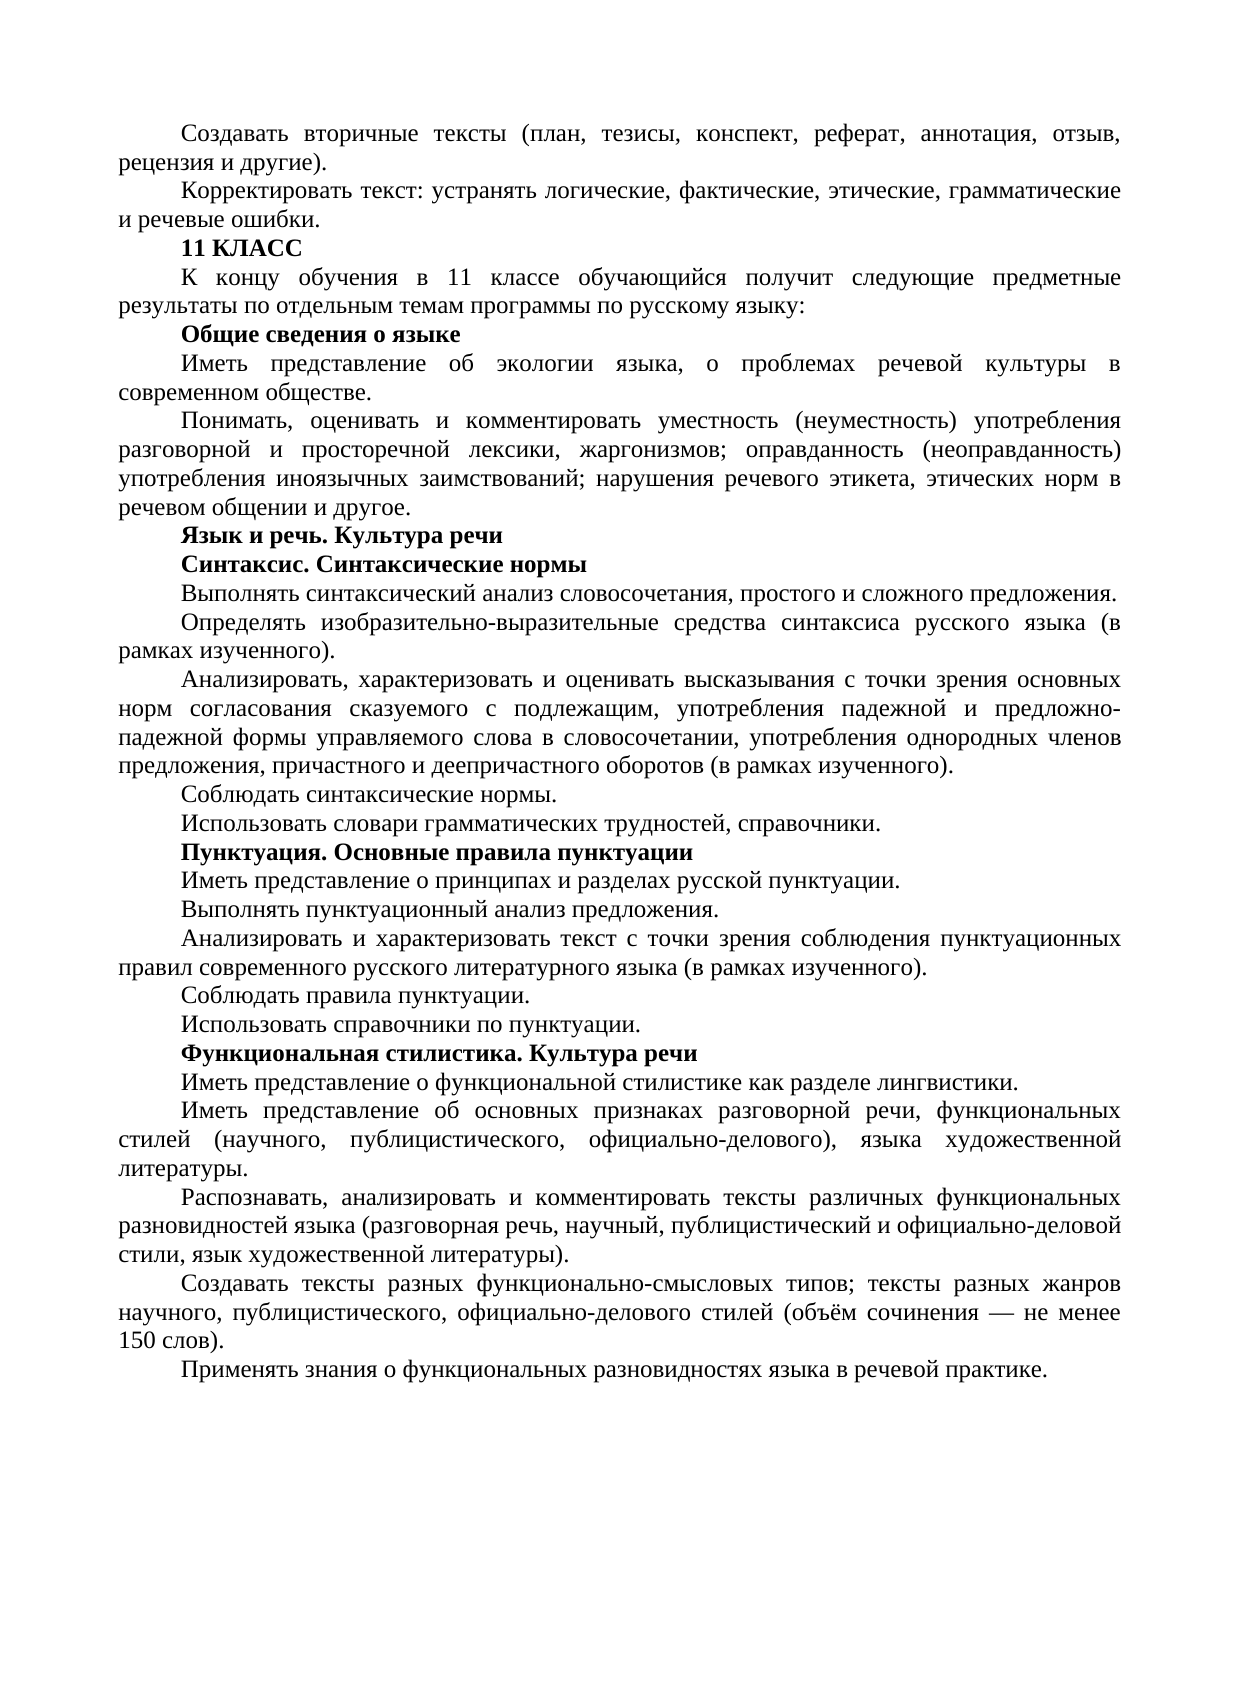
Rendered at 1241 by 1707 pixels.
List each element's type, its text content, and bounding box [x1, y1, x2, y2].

text Анализировать, характеризовать и оценивать высказывания с точки зрения основных норм согласования сказуемого с подлежащим, употребления падежной и предложно-падежной формы управляемого слова в словосочетании, употребления однородных членов предложения, причастного и деепричастного оборотов (в рамках изученного). [118, 664, 1122, 779]
text Иметь представление об экологии языка, о проблемах речевой культуры в современном обществе. [118, 348, 1122, 406]
text 11 КЛАСС [118, 233, 1122, 262]
text Общие сведения о языке [118, 319, 1122, 348]
text Распознавать, анализировать и комментировать тексты различных функциональных разновидностей языка (разговорная речь, научный, публицистический и официально-деловой стили, язык художественной литературы). [118, 1182, 1122, 1268]
text Иметь представление о принципах и разделах русской пунктуации. [118, 866, 1122, 894]
text Иметь представление о функциональной стилистике как разделе лингвистики. [118, 1067, 1122, 1096]
text Иметь представление об основных признаках разговорной речи, функциональных стилей (научного, публицистического, официально-делового), языка художественной литературы. [118, 1096, 1122, 1182]
text Анализировать и характеризовать текст с точки зрения соблюдения пунктуационных правил современного русского литературного языка (в рамках изученного). [118, 923, 1122, 981]
text Выполнять пунктуационный анализ предложения. [118, 894, 1122, 923]
text Применять знания о функциональных разновидностях языка в речевой практике. [118, 1354, 1122, 1383]
text Синтаксис. Синтаксические нормы [118, 549, 1122, 578]
text К концу обучения в 11 классе обучающийся получит следующие предметные результаты по отдельным темам программы по русскому языку: [118, 262, 1122, 319]
text Корректировать текст: устранять логические, фактические, этические, грамматические и речевые ошибки. [118, 176, 1122, 233]
text Соблюдать правила пунктуации. [118, 981, 1122, 1009]
text Создавать тексты разных функционально-смысловых типов; тексты разных жанров научного, публицистического, официально-делового стилей (объём сочинения — не менее 150 слов). [118, 1268, 1122, 1354]
text Пунктуация. Основные правила пунктуации [118, 837, 1122, 866]
text Выполнять синтаксический анализ словосочетания, простого и сложного предложения. [118, 578, 1122, 607]
text Использовать справочники по пунктуации. [118, 1009, 1122, 1038]
text Определять изобразительно-выразительные средства синтаксиса русского языка (в рамках изученного). [118, 607, 1122, 664]
text Функциональная стилистика. Культура речи [118, 1038, 1122, 1067]
text Язык и речь. Культура речи [118, 521, 1122, 549]
text Понимать, оценивать и комментировать уместность (неуместность) употребления разговорной и просторечной лексики, жаргонизмов; оправданность (неоправданность) употребления иноязычных заимствований; нарушения речевого этикета, этических норм в речевом общении и другое. [118, 406, 1122, 521]
text Создавать вторичные тексты (план, тезисы, конспект, реферат, аннотация, отзыв, рецензия и другие). [118, 118, 1122, 176]
text Соблюдать синтаксические нормы. [118, 779, 1122, 808]
text Использовать словари грамматических трудностей, справочники. [118, 808, 1122, 837]
